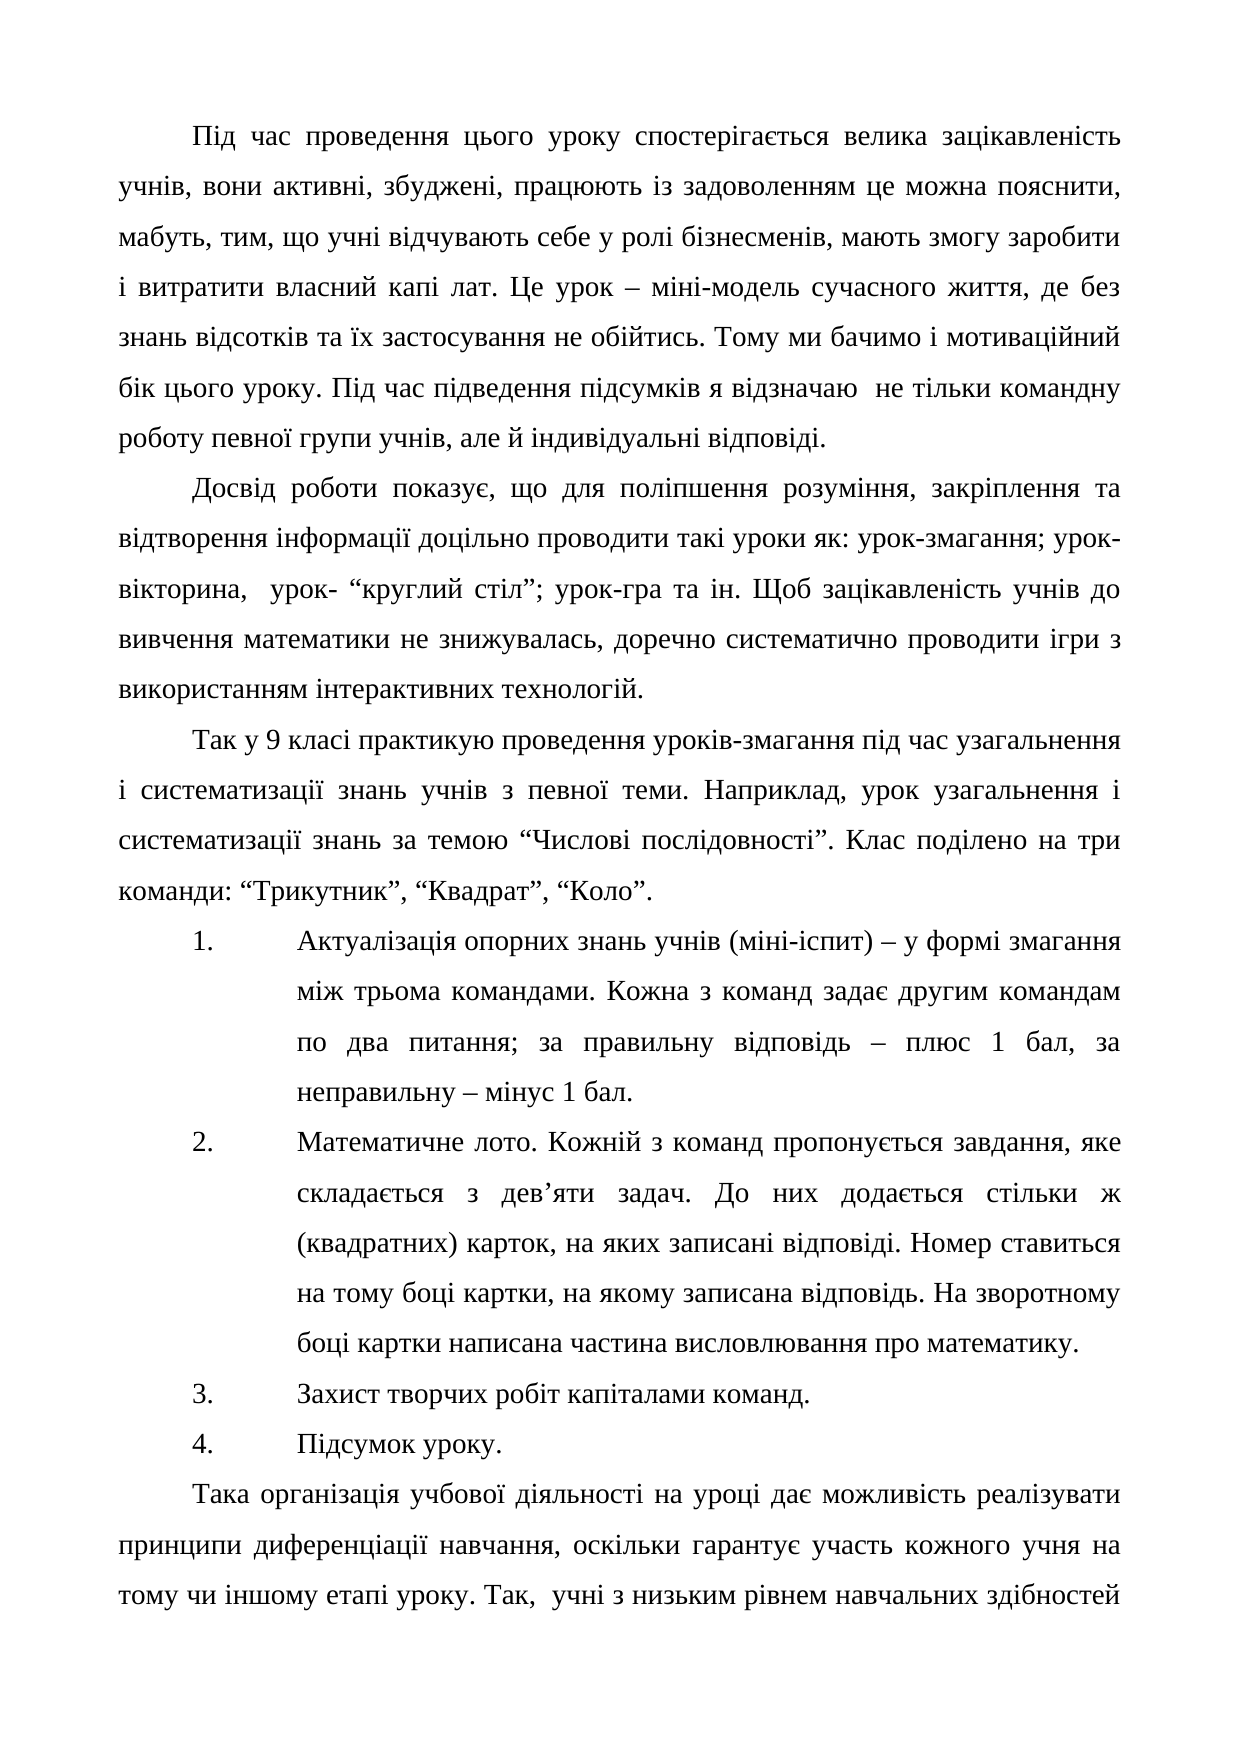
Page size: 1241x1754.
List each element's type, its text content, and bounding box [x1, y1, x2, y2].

text Досвід роботи показує, що для поліпшення розуміння, закріплення та відтворення інформації доцільно проводити такі уроки як: урок-змагання; урок-вікторина, урок- “круглий стіл”; урок-гра та ін. Щоб зацікавленість учнів до вивчення математики не знижувалась, доречно систематично проводити ігри з використанням інтерактивних технологій. [118, 470, 1122, 705]
list Захист творчих робіт капіталами команд. [192, 1376, 1122, 1409]
list Математичне лото. Кожній з команд пропонується завдання, яке складається з дев’яти задач. До них додається стільки ж (квадратних) карток, на яких записані відповіді. Номер ставиться на тому боці картки, на якому записана відповідь. На зворотному боці картки написана частина висловлювання про математику. [192, 1124, 1122, 1359]
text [118, 1477, 1122, 1611]
list Актуалізація опорних знань учнів (міні-іспит) – у формі змагання між трьома командами. Кожна з команд задає другим командам по два питання; за правильну відповідь – плюс 1 бал, за неправильну – мінус 1 бал. [192, 923, 1122, 1108]
text Під час проведення цього уроку спостерігається велика зацікавленість учнів, вони активні, збуджені, працюють із задоволенням це можна пояснити, мабуть, тим, що учні відчувають себе у ролі бізнесменів, мають змогу заробити і витратити власний капі лат. Це урок – міні-модель сучасного життя, де без знань відсотків та їх застосування не обійтись. Тому ми бачимо і мотиваційний бік цього уроку. Під час підведення підсумків я відзначаю не тільки командну роботу певної групи учнів, але й індивідуальні відповіді. [118, 118, 1122, 453]
list Підсумок уроку. [192, 1426, 1122, 1460]
text Так у 9 класі практикую проведення уроків-змагання під час узагальнення і систематизації знань учнів з певної теми. Наприклад, урок узагальнення і систематизації знань за темою “Числові послідовності”. Клас поділено на три команди: “Трикутник”, “Квадрат”, “Коло”. [118, 722, 1122, 906]
